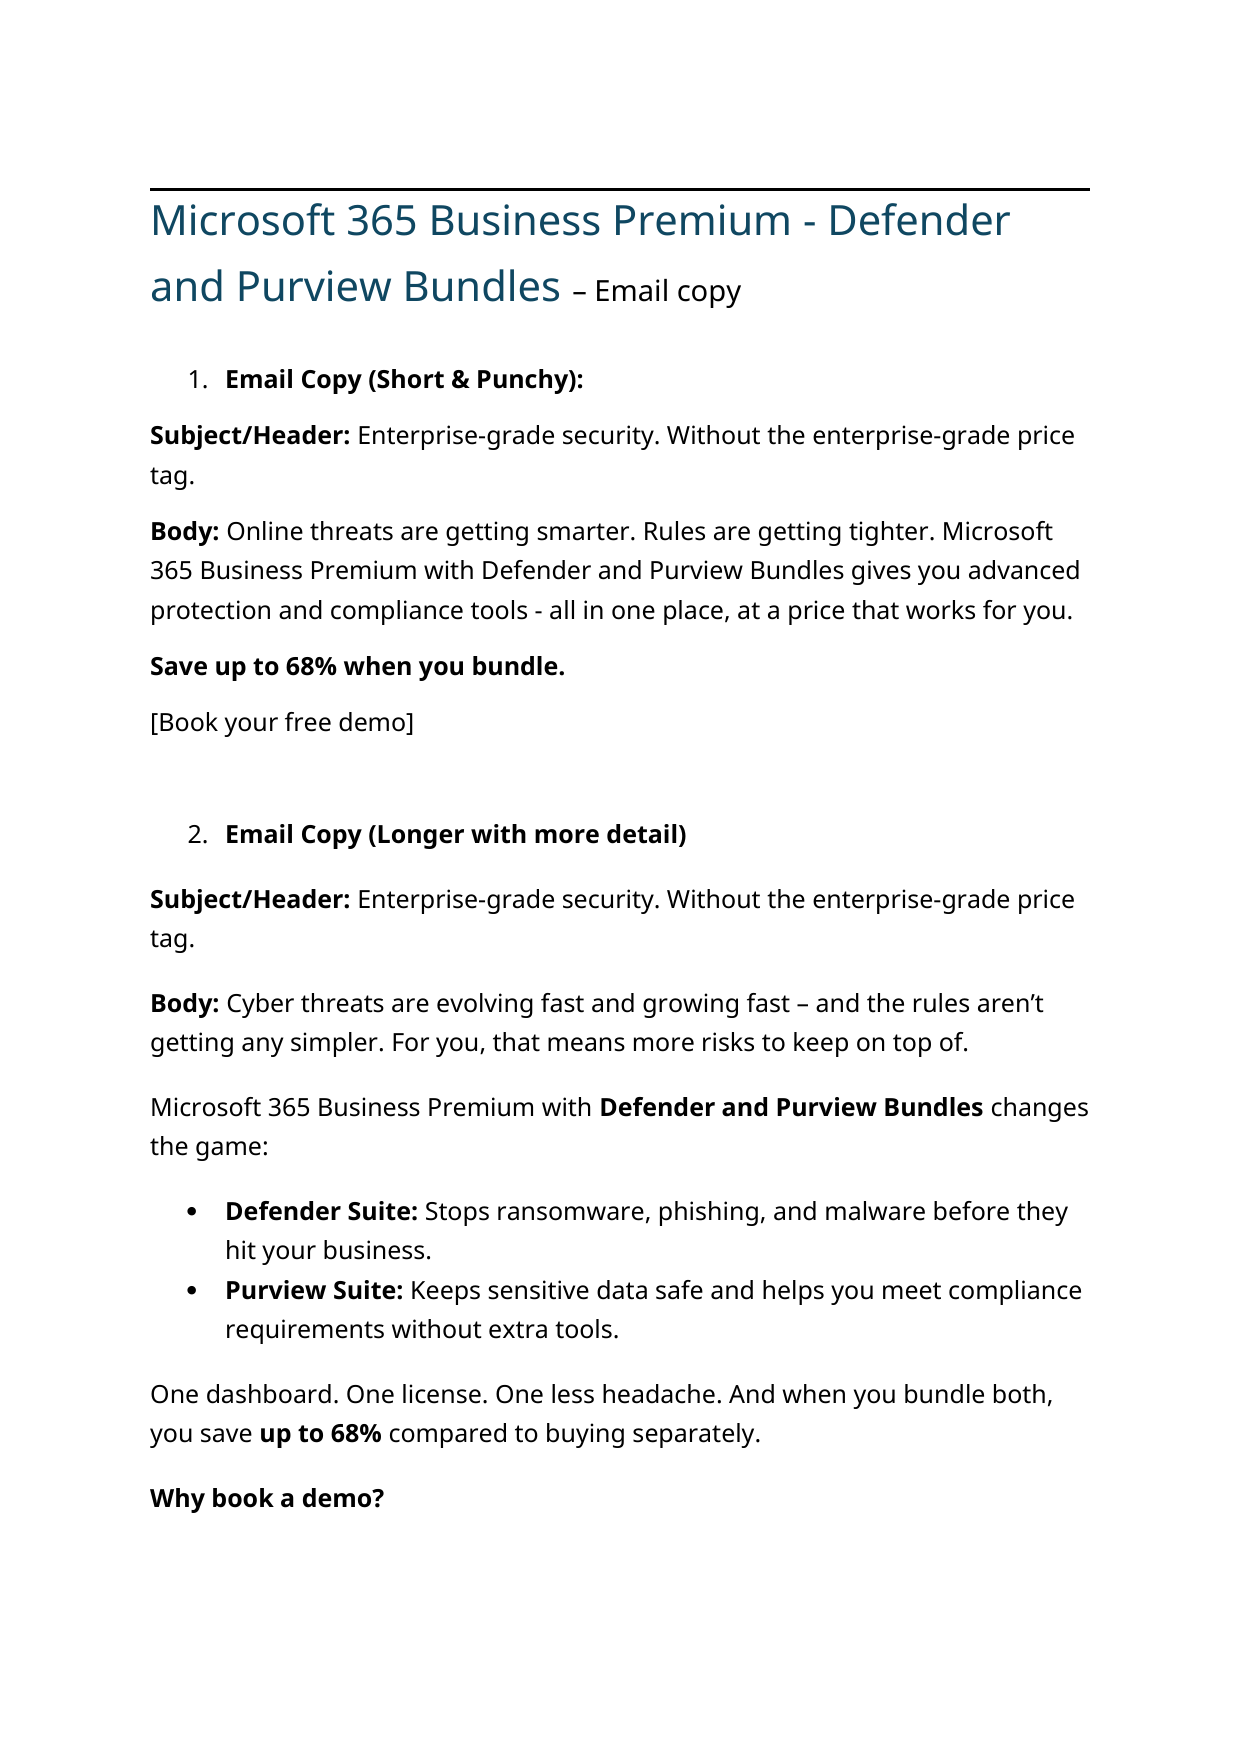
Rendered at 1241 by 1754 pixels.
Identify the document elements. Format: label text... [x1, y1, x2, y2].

text Save up to 68% when you bundle. [150, 649, 1090, 683]
text Microsoft 365 Business Premium with Defender and Purview Bundles changes the game: [150, 1089, 1090, 1163]
text Subject/Header: Enterprise-grade security. Without the enterprise-grade price tag. [150, 418, 1090, 491]
text Subject/Header: Enterprise-grade security. Without the enterprise-grade price tag. [150, 882, 1090, 955]
text Microsoft 365 Business Premium - Defender and Purview Bundles – Email copy [150, 191, 1090, 313]
list Email Copy (Longer with more detail) [187, 817, 1090, 851]
text Why book a demo? [150, 1480, 1090, 1514]
list Purview Suite: Keeps sensitive data safe and helps you meet compliance requirements without extra tools. [187, 1272, 1090, 1346]
text Body: Online threats are getting smarter. Rules are getting tighter. Microsoft 365 Business Premium with Defender and Purview Bundles gives you advanced protection and compliance tools - all in one place, at a price that works for you. [150, 513, 1090, 627]
text One dashboard. One license. One less headache. And when you bundle both, you save up to 68% compared to buying separately. [150, 1376, 1090, 1450]
text [Book your free demo] [150, 705, 1090, 739]
list Email Copy (Short & Punchy): [187, 362, 1090, 396]
text Body: Cyber threats are evolving fast and growing fast – and the rules aren’t getting any simpler. For you, that means more risks to keep on top of. [150, 986, 1090, 1059]
list Defender Suite: Stops ransomware, phishing, and malware before they hit your business. [187, 1193, 1090, 1267]
